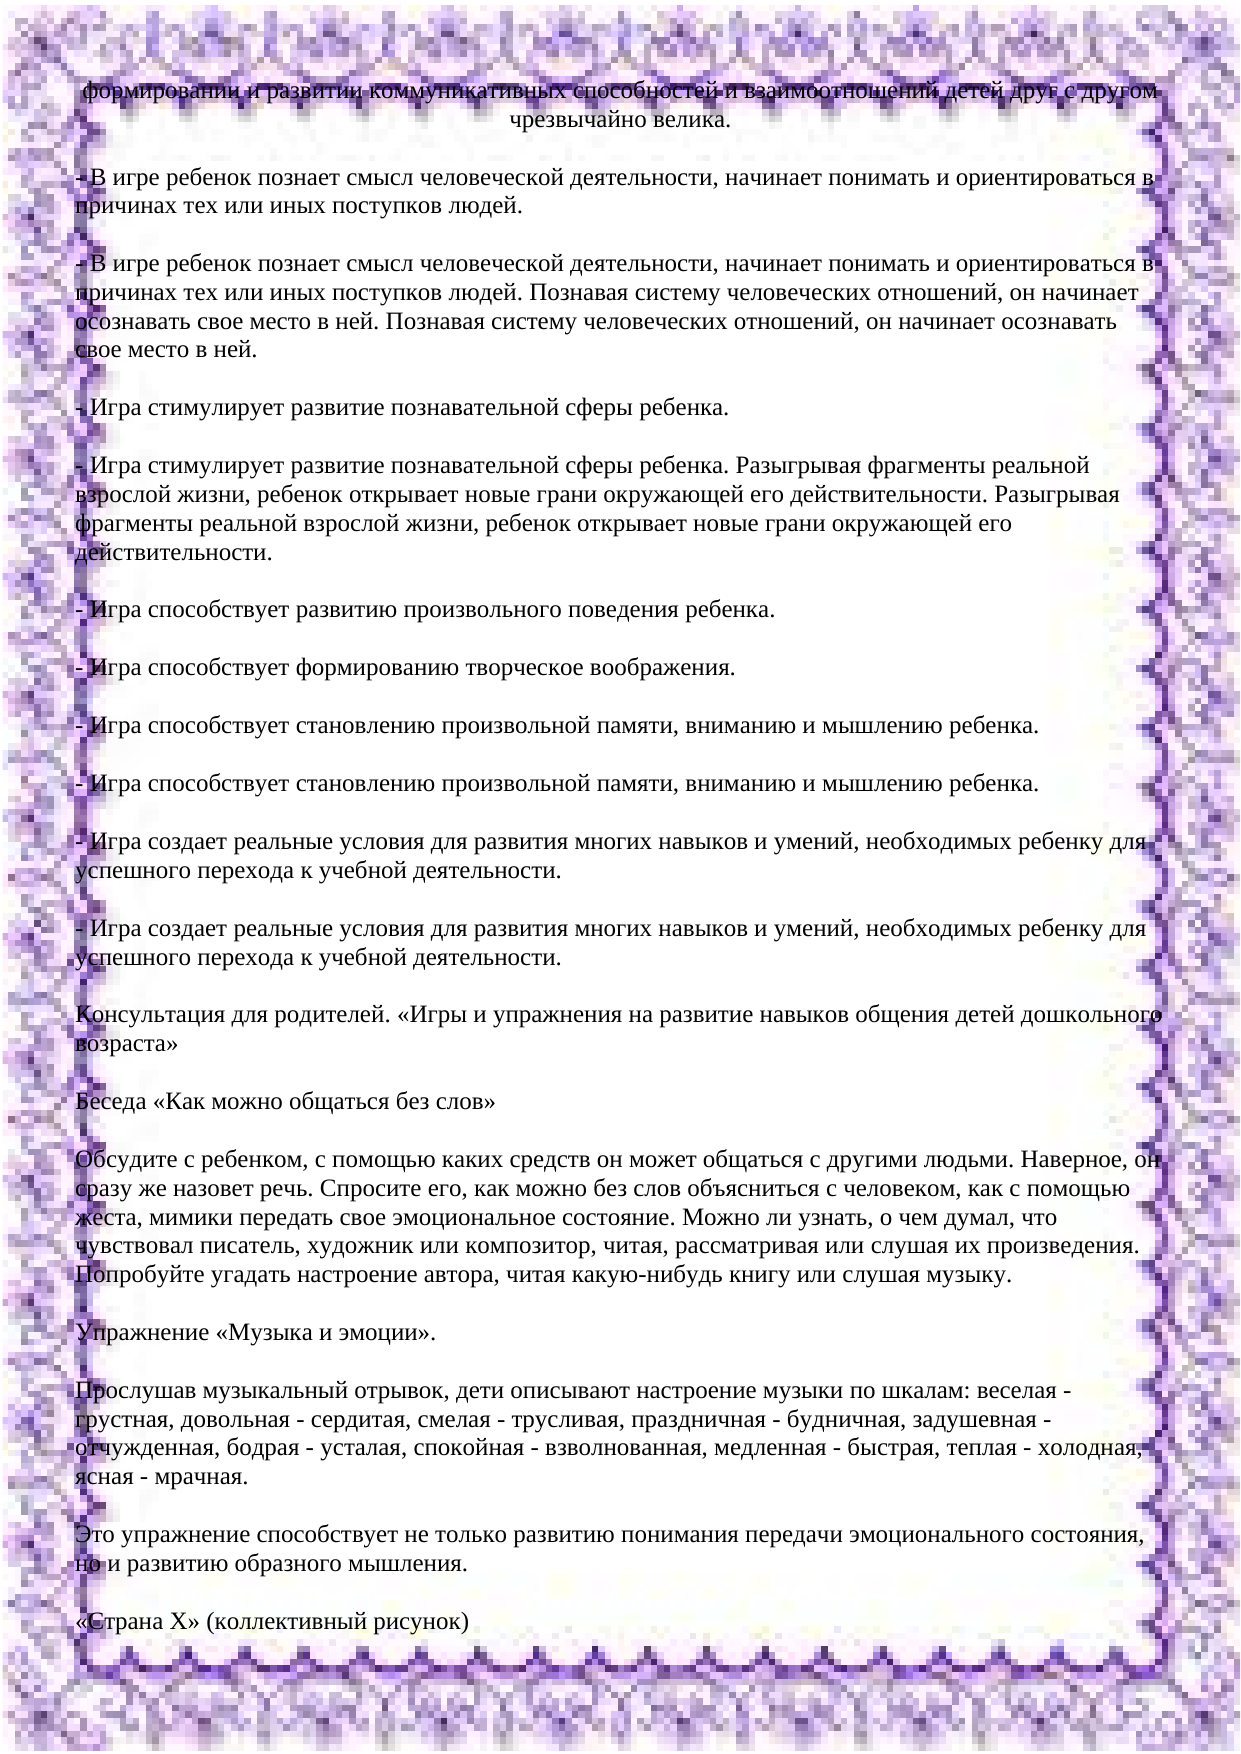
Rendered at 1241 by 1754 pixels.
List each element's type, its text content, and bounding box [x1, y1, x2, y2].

text - Игра стимулирует развитие познавательной сферы ребенка. [75, 392, 1165, 421]
text - Игра способствует становлению произвольной памяти, вниманию и мышлению ребенка. [75, 768, 1165, 797]
text - В игре ребенок познает смысл человеческой деятельности, начинает понимать и ориентироваться в причинах тех или иных поступков людей. Познавая систему человеческих отношений, он начинает осознавать свое место в ней. Познавая систему человеческих отношений, он начинает осознавать свое место в ней. [75, 248, 1165, 363]
text Упражнение «Музыка и эмоции». [75, 1317, 1165, 1346]
text - В игре ребенок познает смысл человеческой деятельности, начинает понимать и ориентироваться в причинах тех или иных поступков людей. [75, 162, 1165, 219]
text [75, 75, 1165, 132]
text Консультация для родителей. «Игры и упражнения на развитие навыков общения детей дошкольного возраста» [75, 999, 1165, 1057]
text - Игра стимулирует развитие познавательной сферы ребенка. Разыгрывая фрагменты реальной взрослой жизни, ребенок открывает новые грани окружающей его действительности. Разыгрывая фрагменты реальной взрослой жизни, ребенок открывает новые грани окружающей его действительности. [75, 450, 1165, 565]
picture [2, 5, 1241, 1751]
text Беседа «Как можно общаться без слов» [75, 1086, 1165, 1115]
text Обсудите с ребенком, с помощью каких средств он может общаться с другими людьми. Наверное, он сразу же назовет речь. Спросите его, как можно без слов объясниться с человеком, как с помощью жеста, мимики передать свое эмоциональное состояние. Можно ли узнать, о чем думал, что чувствовал писатель, художник или композитор, читая, рассматривая или слушая их произведения. Попробуйте угадать настроение автора, читая какую-нибудь книгу или слушая музыку. [75, 1144, 1165, 1288]
text - Игра способствует формированию творческое воображения. [75, 652, 1165, 681]
text - Игра способствует становлению произвольной памяти, вниманию и мышлению ребенка. [75, 710, 1165, 739]
text Прослушав музыкальный отрывок, дети описывают настроение музыки по шкалам: веселая - грустная, довольная - сердитая, смелая - трусливая, праздничная - будничная, задушевная - отчужденная, бодрая - усталая, спокойная - взволнованная, медленная - быстрая, теплая - холодная, ясная - мрачная. [75, 1375, 1165, 1490]
text «Страна Х» (коллективный рисунок) [75, 1606, 1165, 1634]
text - Игра создает реальные условия для развития многих навыков и умений, необходимых ребенку для успешного перехода к учебной деятельности. [75, 913, 1165, 970]
text - Игра способствует развитию произвольного поведения ребенка. [75, 594, 1165, 623]
text Это упражнение способствует не только развитию понимания передачи эмоционального состояния, но и развитию образного мышления. [75, 1519, 1165, 1577]
text - Игра создает реальные условия для развития многих навыков и умений, необходимых ребенку для успешного перехода к учебной деятельности. [75, 826, 1165, 884]
